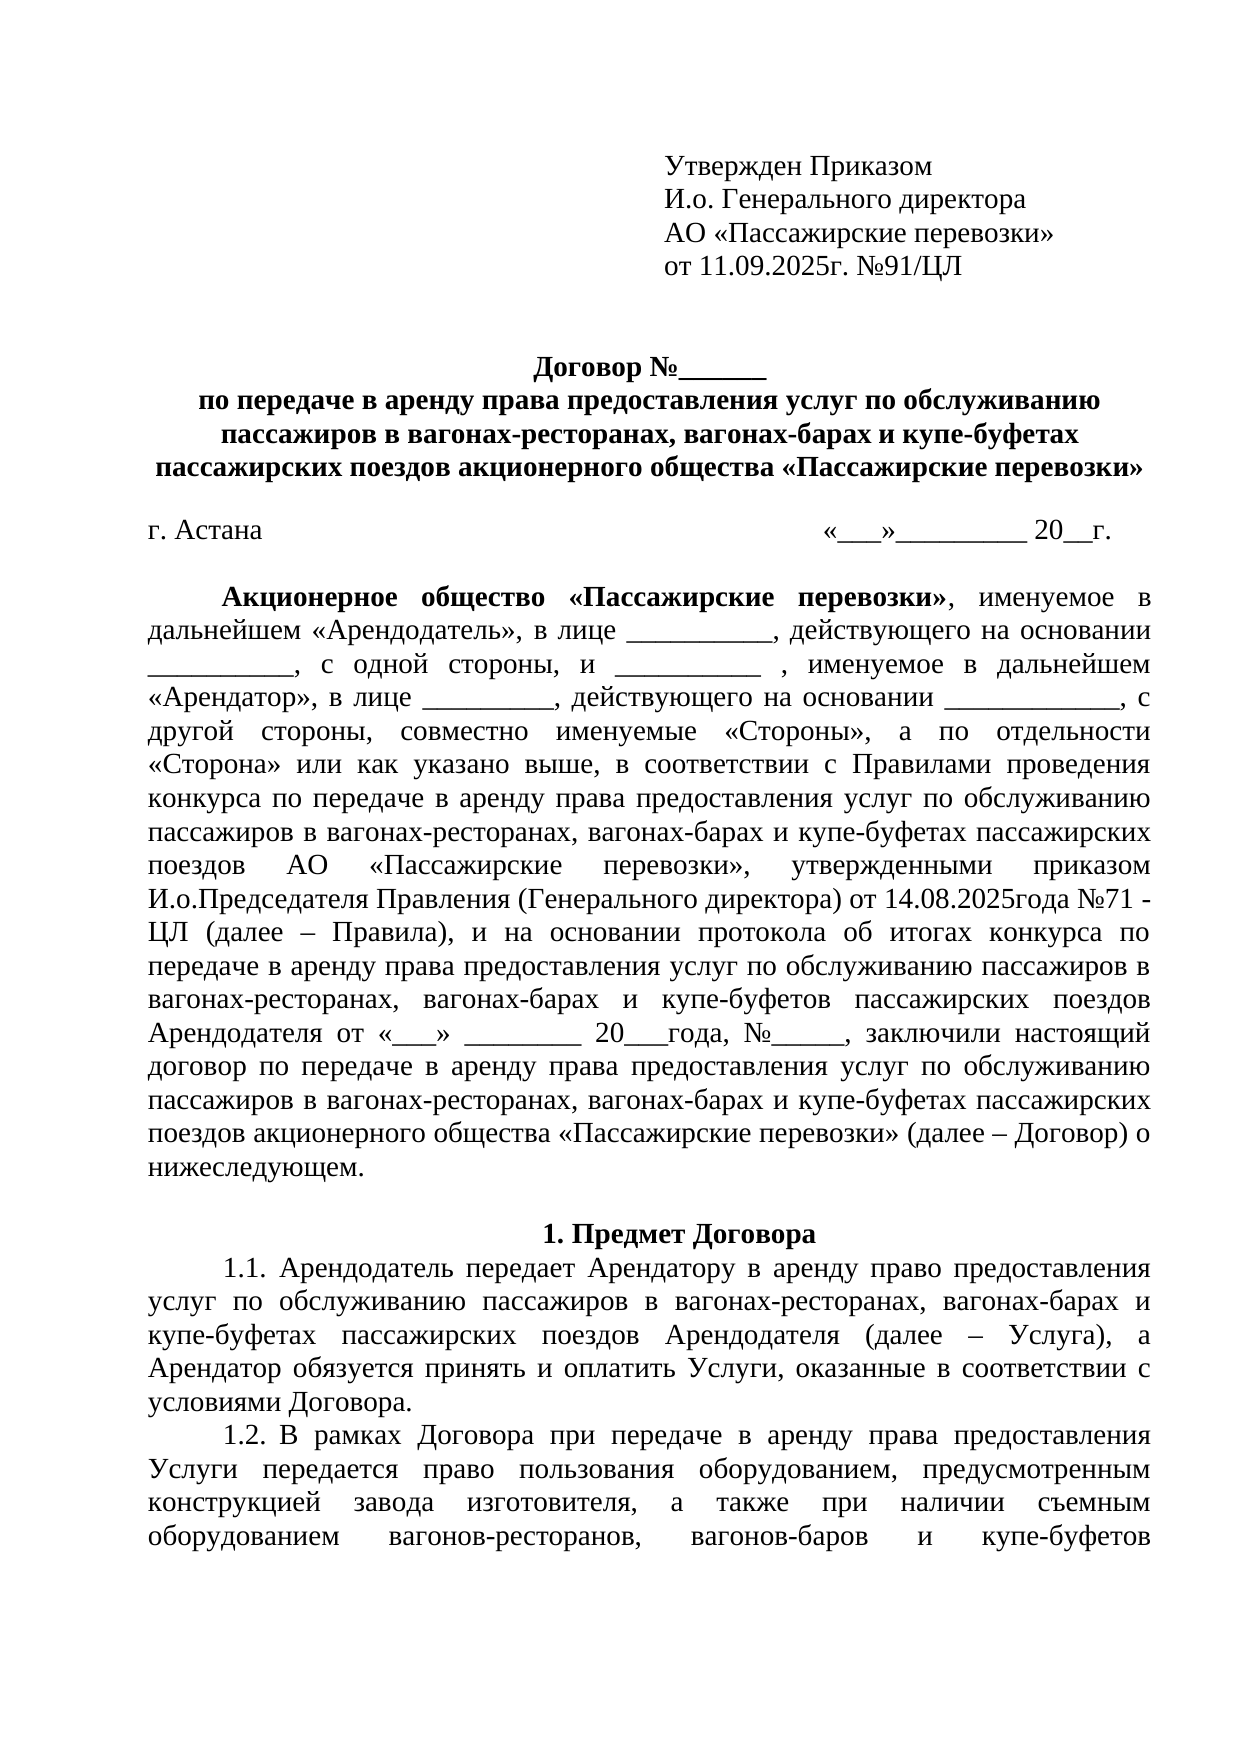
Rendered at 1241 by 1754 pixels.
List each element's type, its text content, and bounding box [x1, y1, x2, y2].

list Арендодатель передает Арендатору в аренду право предоставления услуг по обслуживанию пассажиров в вагонах-ресторанах, вагонах-барах и купе-буфетах пассажирских поездов Арендодателя (далее – Услуга), а Арендатор обязуется принять и оплатить Услуги, оказанные в соответствии с условиями Договора. [148, 1250, 1152, 1417]
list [148, 1417, 1152, 1552]
text Утвержден Приказом И.о. Генерального директора АО «Пассажирские перевозки» от 11.09.2025г. №91/ЦЛ [664, 148, 1152, 282]
list Предмет Договора [148, 1216, 1152, 1250]
text пассажиров в вагонах-ресторанах, вагонах-барах и купе-буфетах пассажирских поездов акционерного общества «Пассажирские перевозки» [148, 416, 1152, 483]
text Договор №______ [148, 349, 1152, 382]
text по передаче в аренду права предоставления услуг по обслуживанию [148, 382, 1152, 416]
text Акционерное общество «Пассажирские перевозки», именуемое в дальнейшем «Арендодатель», в лице __________, действующего на основании __________, с одной стороны, и __________ , именуемое в дальнейшем «Арендатор», в лице _________, действующего на основании ____________, с другой стороны, совместно именуемые «Стороны», а по отдельности «Сторона» или как указано выше, в соответствии с Правилами проведения конкурса по передаче в аренду права предоставления услуг по обслуживанию пассажиров в вагонах-ресторанах, вагонах-барах и купе-буфетах пассажирских поездов АО «Пассажирские перевозки», утвержденными приказом И.о.Председателя Правления (Генерального директора) от 14.08.2025года №71 - ЦЛ (далее – Правила), и на основании протокола об итогах конкурса по передаче в аренду права предоставления услуг по обслуживанию пассажиров в вагонах-ресторанах, вагонах-барах и купе-буфетов пассажирских поездов Арендодателя от «___» ________ 20___года, №_____, заключили настоящий договор по передаче в аренду права предоставления услуг по обслуживанию пассажиров в вагонах-ресторанах, вагонах-барах и купе-буфетах пассажирских поездов акционерного общества «Пассажирские перевозки» (далее – Договор) о нижеследующем. [148, 579, 1152, 1183]
text г. Астана «___»_________ 20__г. [148, 512, 1152, 545]
